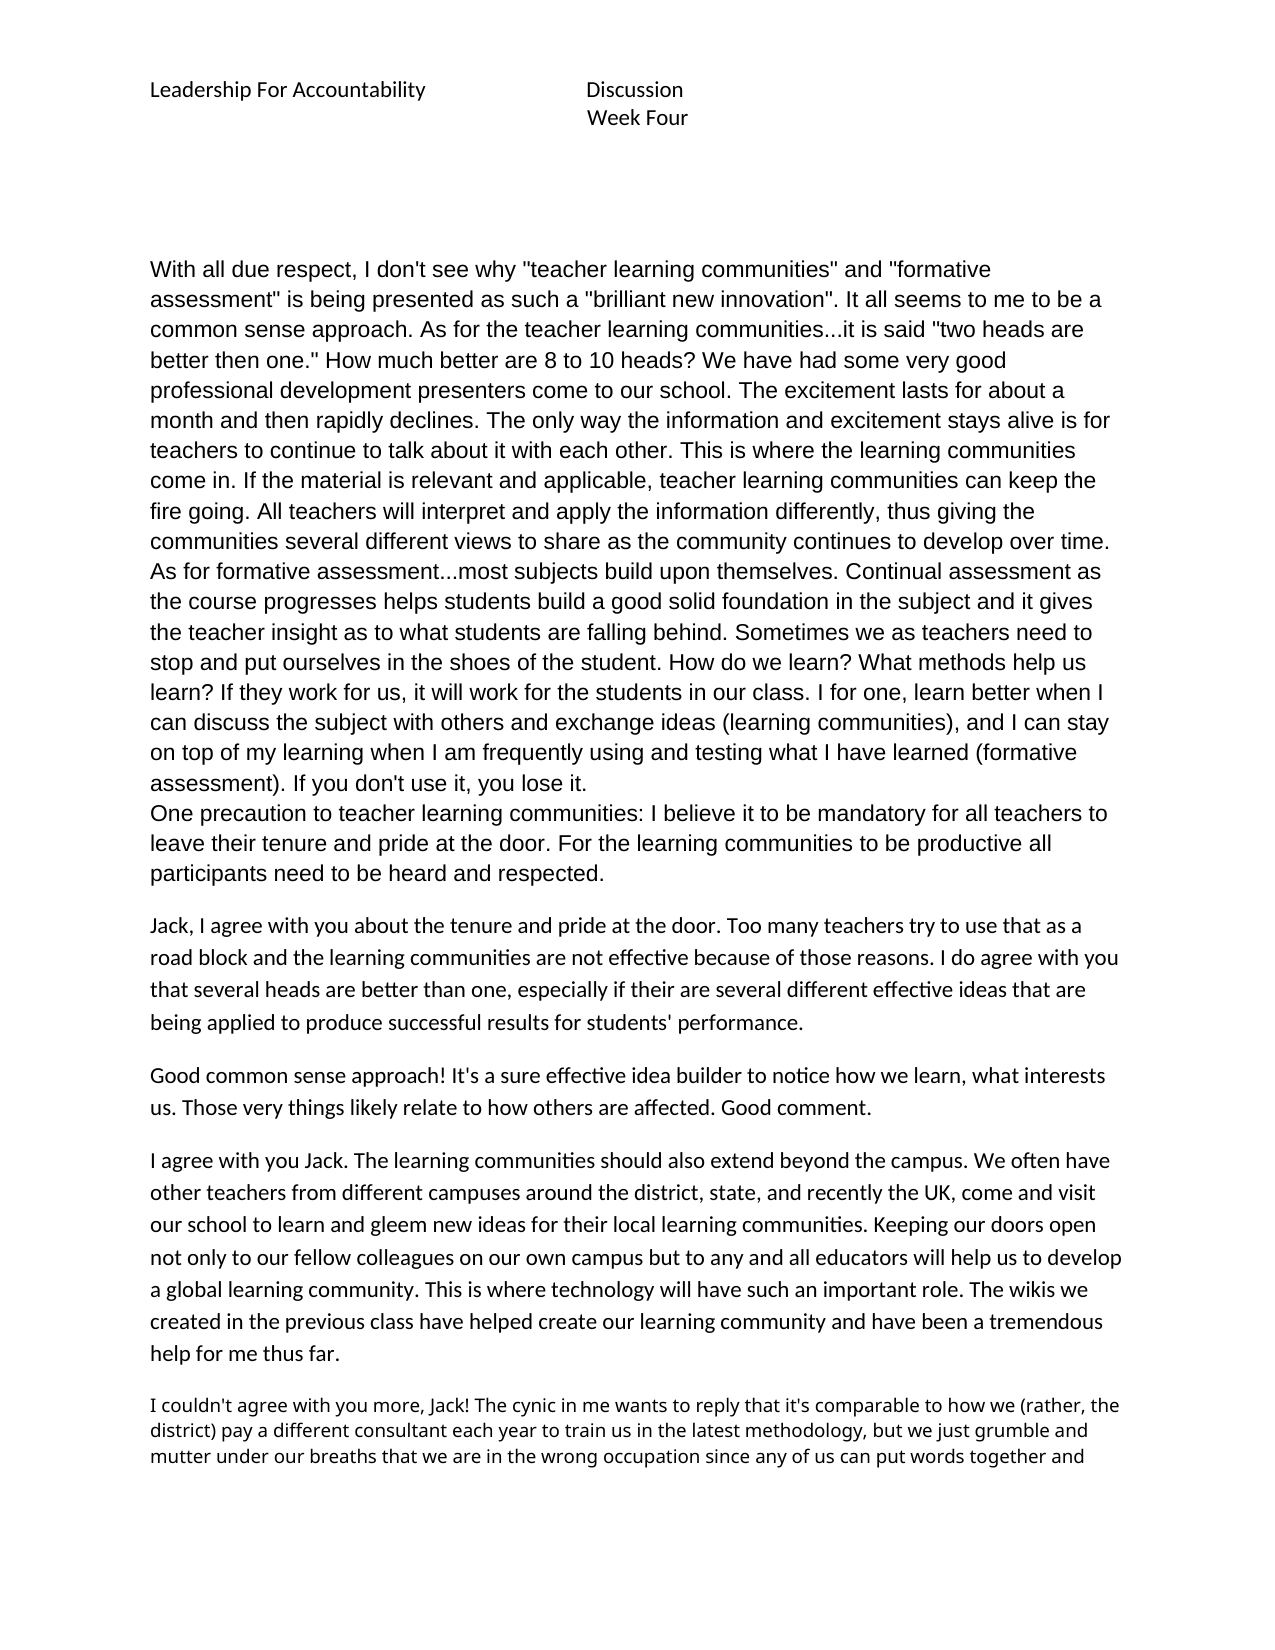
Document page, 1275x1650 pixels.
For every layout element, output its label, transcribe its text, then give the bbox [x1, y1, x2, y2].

text With all due respect, I don't see why "teacher learning communities" and "formative assessment" is being presented as such a "brilliant new innovation". It all seems to me to be a common sense approach. As for the teacher learning communities...it is said "two heads are better then one." How much better are 8 to 10 heads? We have had some very good professional development presenters come to our school. The excitement lasts for about a month and then rapidly declines. The only way the information and excitement stays alive is for teachers to continue to talk about it with each other. This is where the learning communities come in. If the material is relevant and applicable, teacher learning communities can keep the fire going. All teachers will interpret and apply the information differently, thus giving the communities several different views to share as the community continues to develop over time. As for formative assessment...most subjects build upon themselves. Continual assessment as the course progresses helps students build a good solid foundation in the subject and it gives the teacher insight as to what students are falling behind. Sometimes we as teachers need to stop and put ourselves in the shoes of the student. How do we learn? What methods help us learn? If they work for us, it will work for the students in our class. I for one, learn better when I can discuss the subject with others and exchange ideas (learning communities), and I can stay on top of my learning when I am frequently using and testing what I have learned (formative assessment). If you don't use it, you lose it. One precaution to teacher learning communities: I believe it to be mandatory for all teachers to leave their tenure and pride at the door. For the learning communities to be productive all participants need to be heard and respected. [150, 256, 1125, 887]
text Jack, I agree with you about the tenure and pride at the door. Too many teachers try to use that as a road block and the learning communities are not effective because of those reasons. I do agree with you that several heads are better than one, especially if their are several different effective ideas that are being applied to produce successful results for students' performance. [150, 911, 1125, 1036]
text Good common sense approach! It's a sure effective idea builder to notice how we learn, what interests us. Those very things likely relate to how others are affected. Good comment. [150, 1061, 1125, 1121]
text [150, 1392, 1125, 1469]
text I agree with you Jack. The learning communities should also extend beyond the campus. We often have other teachers from different campuses around the district, state, and recently the UK, come and visit our school to learn and gleem new ideas for their local learning communities. Keeping our doors open not only to our fellow colleagues on our own campus but to any and all educators will help us to develop a global learning community. This is where technology will have such an important role. The wikis we created in the previous class have helped create our learning community and have been a tremendous help for me thus far. [150, 1146, 1125, 1367]
